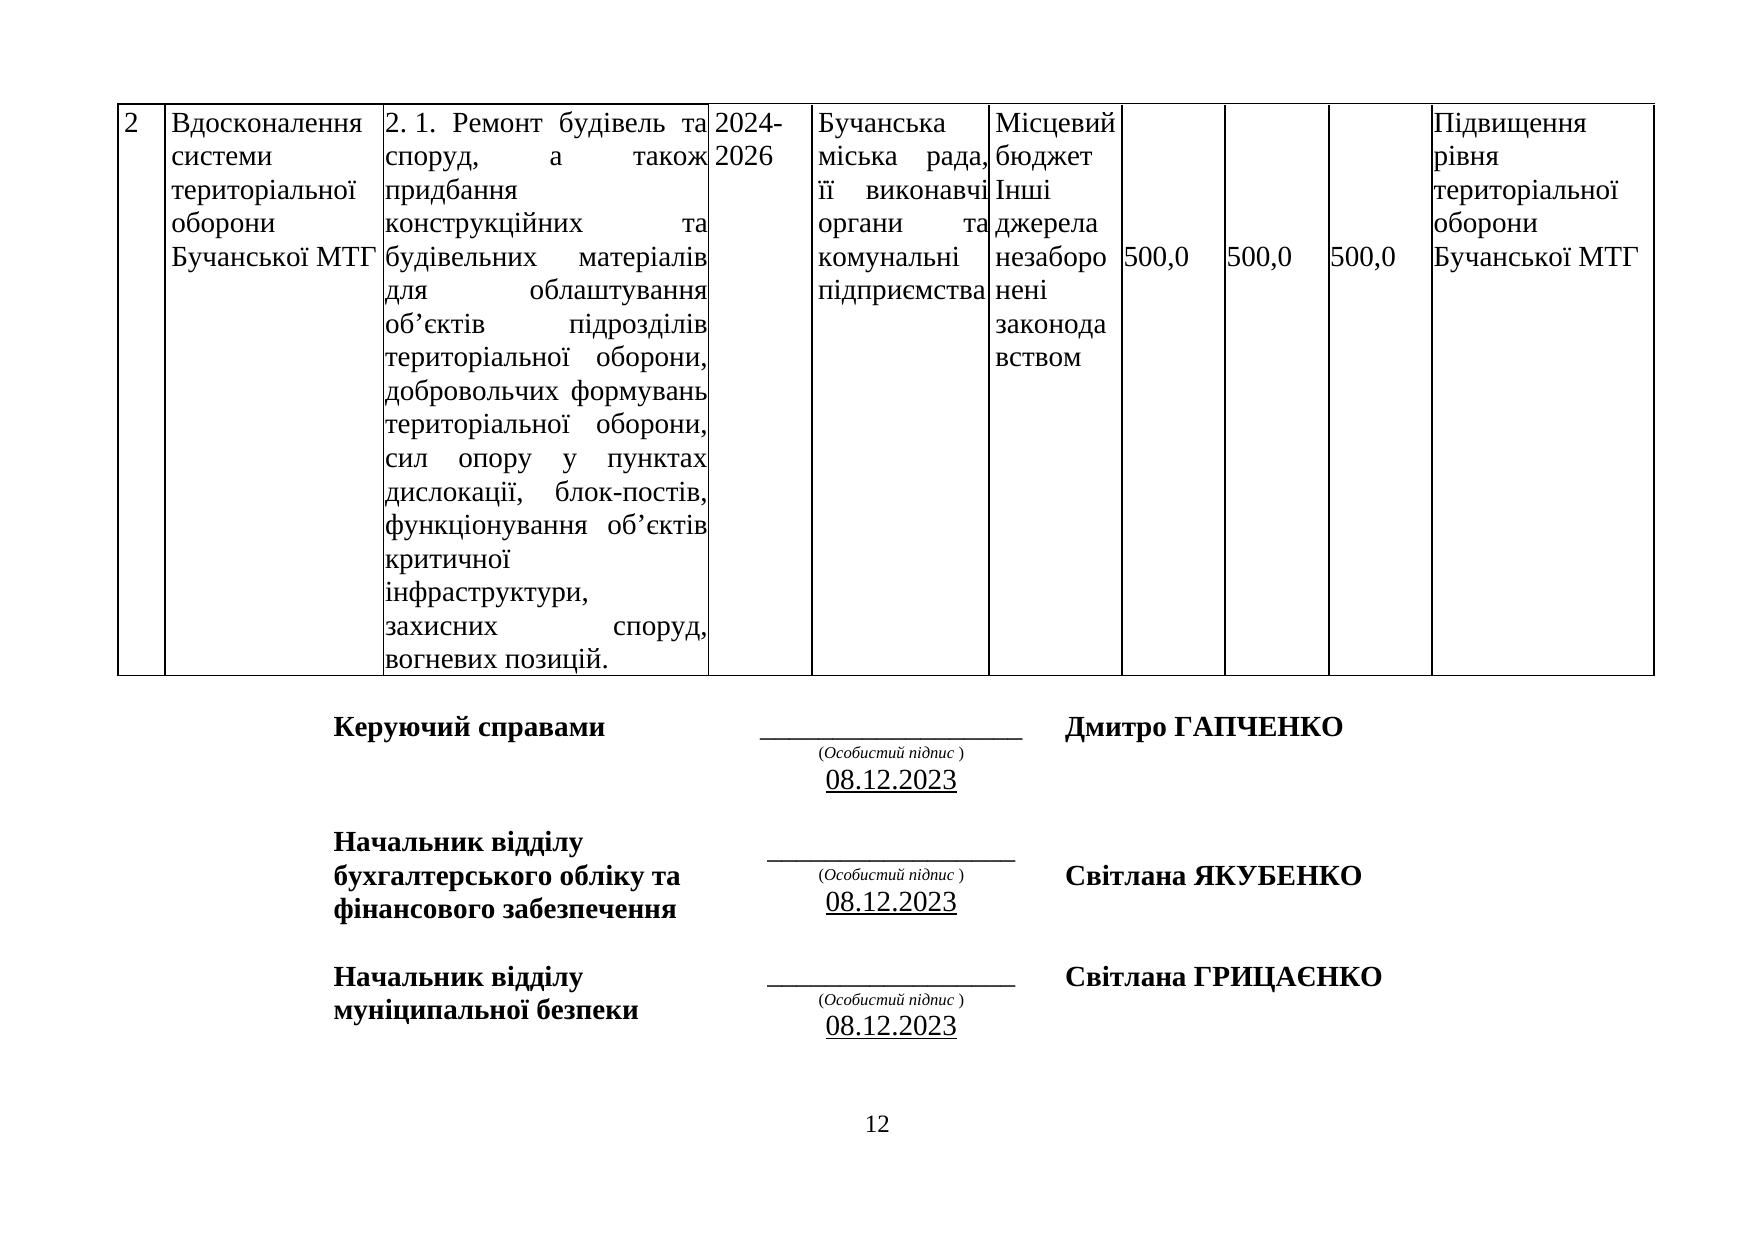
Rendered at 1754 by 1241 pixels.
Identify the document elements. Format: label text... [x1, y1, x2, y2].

table_cell 500,0 [1123, 104, 1225, 675]
table_header __________________ (Особистий підпис ) 08.12.2023 [728, 710, 1054, 824]
table_cell 2 [119, 105, 164, 675]
table_cell Бучанська міська рада, її виконавчі органи та комунальні підприємства [813, 104, 989, 675]
table_cell _________________ (Особистий підпис ) 08.12.2023 [728, 925, 1054, 1073]
table_cell Місцевий бюджет Інші джерела незаборонені законодавством [990, 104, 1122, 675]
table_cell Вдосконалення системи територіальної оборони Бучанської МТГ [166, 105, 383, 675]
table_header Дмитро ГАПЧЕНКО [1054, 710, 1432, 824]
table_cell 500,0 [1226, 104, 1329, 675]
table_cell Начальник відділу муніципальної безпеки [322, 925, 728, 1073]
table_header Керуючий справами [322, 710, 728, 824]
table_cell Підвищення рівня територіальної оборони Бучанської МТГ [1433, 104, 1654, 675]
table_cell Світлана ЯКУБЕНКО [1054, 825, 1432, 925]
table_cell 1. Ремонт будівель та споруд, а також придбання конструкційних та будівельних матеріалів для облаштування об’єктів підрозділів територіальної оборони, добровольчих формувань територіальної оборони, сил опору у пунктах дислокації, блок-постів, функціонування об’єктів критичної інфраструктури, захисних споруд, вогневих позицій. [384, 105, 708, 675]
table_cell 500,0 [1330, 104, 1432, 675]
table_cell Світлана ГРИЦАЄНКО [1054, 925, 1432, 1073]
table_cell 2024-2026 [709, 104, 812, 675]
table_cell Начальник відділу бухгалтерського обліку та фінансового забезпечення [322, 825, 728, 925]
table_cell _________________ (Особистий підпис ) 08.12.2023 [728, 825, 1054, 925]
